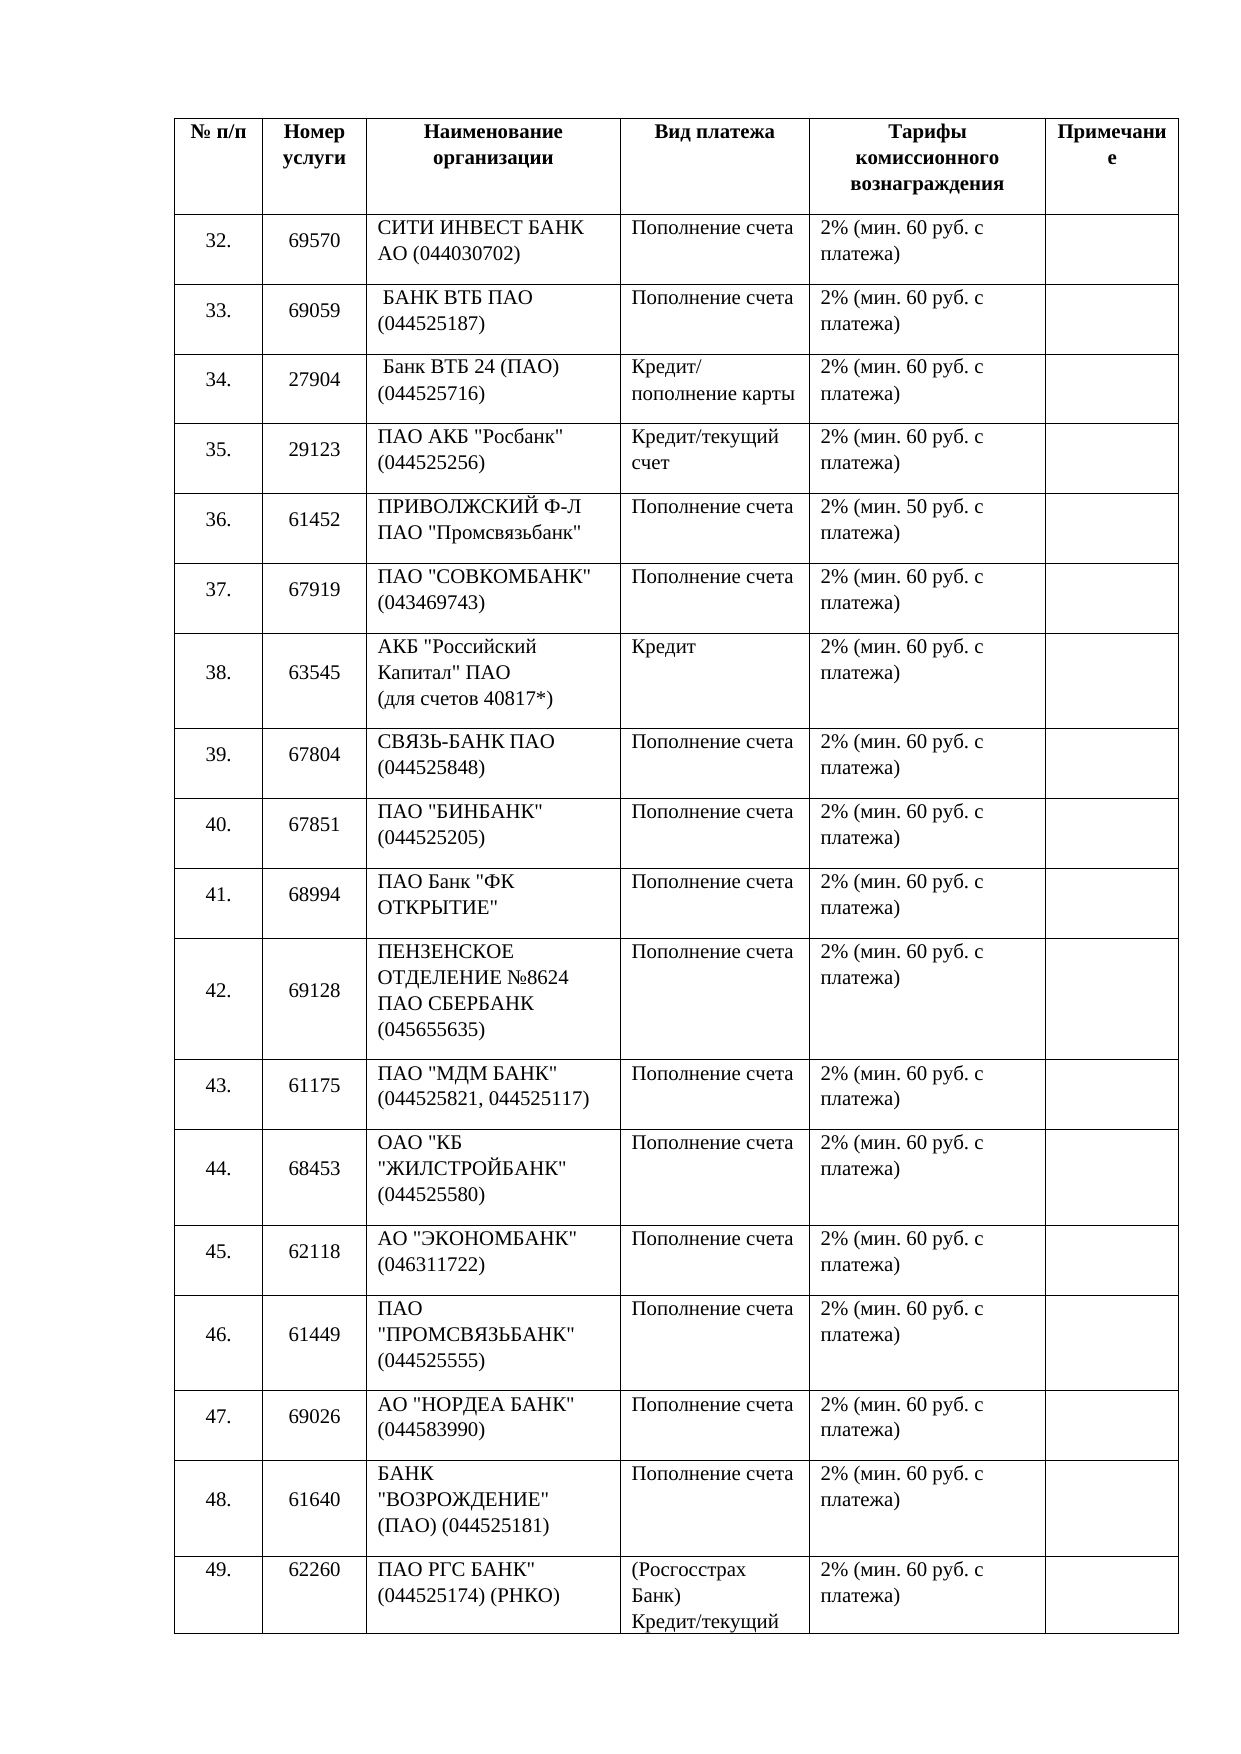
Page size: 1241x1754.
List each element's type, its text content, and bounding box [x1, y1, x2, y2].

table_cell 61449 [263, 1296, 366, 1390]
table_cell Пополнение счета [621, 939, 809, 1059]
table_cell АКБ "Российский Капитал" ПАО (для счетов 40817*) [367, 634, 620, 728]
table_cell 2% (мин. 60 руб. с платежа) [810, 799, 1045, 868]
table_cell 69570 [263, 215, 366, 284]
table_cell 67919 [263, 564, 366, 633]
table_cell 61452 [263, 494, 366, 563]
table_cell [1046, 1226, 1178, 1295]
table_cell ПАО "БИНБАНК" (044525205) [367, 799, 620, 868]
table_cell 2% (мин. 60 руб. с платежа) [810, 869, 1045, 938]
table_cell СВЯЗЬ-БАНК ПАО (044525848) [367, 729, 620, 798]
table_cell Пополнение счета [621, 1060, 809, 1129]
table_cell [1046, 1391, 1178, 1460]
table_cell Кредит/текущий счет [621, 424, 809, 493]
table_cell 33. [175, 285, 262, 353]
table_cell 2% (мин. 60 руб. с платежа) [810, 1461, 1045, 1556]
table_cell 68994 [263, 869, 366, 938]
table_cell ПАО Банк "ФК ОТКРЫТИЕ" [367, 869, 620, 938]
table_cell 38. [175, 634, 262, 728]
table_cell 2% (мин. 60 руб. с платежа) [810, 1226, 1045, 1295]
table_cell Пополнение счета [621, 799, 809, 868]
table_cell 63545 [263, 634, 366, 728]
table_cell 2% (мин. 60 руб. с платежа) [810, 939, 1045, 1059]
table_cell 62260 [263, 1557, 366, 1633]
table_cell Пополнение счета [621, 1226, 809, 1295]
table_header Вид платежа [621, 119, 809, 214]
table_cell [1046, 634, 1178, 728]
table_cell Пополнение счета [621, 285, 809, 353]
table_header Тарифы комиссионного вознаграждения [810, 119, 1045, 214]
table_cell 2% (мин. 60 руб. с платежа) [810, 1557, 1045, 1633]
table_header Примечание [1046, 119, 1178, 214]
table_cell 29123 [263, 424, 366, 493]
table_cell 2% (мин. 50 руб. с платежа) [810, 494, 1045, 563]
table_cell [1046, 1296, 1178, 1390]
table_cell 39. [175, 729, 262, 798]
table_cell 36. [175, 494, 262, 563]
table_cell 41. [175, 869, 262, 938]
table_cell [1046, 1060, 1178, 1129]
table_header № п/п [175, 119, 262, 214]
table_cell Пополнение счета [621, 1296, 809, 1390]
table_cell 2% (мин. 60 руб. с платежа) [810, 285, 1045, 353]
table_cell 27904 [263, 355, 366, 423]
table_cell 2% (мин. 60 руб. с платежа) [810, 1130, 1045, 1225]
table_cell [1046, 1130, 1178, 1225]
table_cell [1046, 564, 1178, 633]
table_header Номер услуги [263, 119, 366, 214]
table_cell 2% (мин. 60 руб. с платежа) [810, 1060, 1045, 1129]
table_cell 48. [175, 1461, 262, 1556]
table_cell 34. [175, 355, 262, 423]
table_cell Кредит [621, 634, 809, 728]
table_cell ОАО "КБ "ЖИЛСТРОЙБАНК" (044525580) [367, 1130, 620, 1225]
table_cell Пополнение счета [621, 494, 809, 563]
table_cell 40. [175, 799, 262, 868]
table_cell 69059 [263, 285, 366, 353]
table_cell [1046, 799, 1178, 868]
table_cell [1046, 424, 1178, 493]
table_cell Пополнение счета [621, 215, 809, 284]
table_cell 2% (мин. 60 руб. с платежа) [810, 215, 1045, 284]
table_cell 2% (мин. 60 руб. с платежа) [810, 634, 1045, 728]
table_cell Пополнение счета [621, 1391, 809, 1460]
table_header Наименование организации [367, 119, 620, 214]
table_cell АО "НОРДЕА БАНК" (044583990) [367, 1391, 620, 1460]
table_cell [1046, 1461, 1178, 1556]
table_cell 2% (мин. 60 руб. с платежа) [810, 424, 1045, 493]
table_cell [1046, 1557, 1178, 1633]
table_cell 49. [175, 1557, 262, 1633]
table_cell 37. [175, 564, 262, 633]
table_cell [1046, 939, 1178, 1059]
table_cell Пополнение счета [621, 1461, 809, 1556]
table_cell [1046, 729, 1178, 798]
table_cell ПАО "МДМ БАНК" (044525821, 044525117) [367, 1060, 620, 1129]
table_cell 69128 [263, 939, 366, 1059]
table_cell Банк ВТБ 24 (ПАО) (044525716) [367, 355, 620, 423]
table_cell 2% (мин. 60 руб. с платежа) [810, 729, 1045, 798]
table_cell Пополнение счета [621, 564, 809, 633]
table_cell 2% (мин. 60 руб. с платежа) [810, 564, 1045, 633]
table_cell ПАО "СОВКОМБАНК" (043469743) [367, 564, 620, 633]
table_cell СИТИ ИНВЕСТ БАНК АО (044030702) [367, 215, 620, 284]
table_cell [1046, 869, 1178, 938]
table_cell Пополнение счета [621, 1130, 809, 1225]
table_cell 69026 [263, 1391, 366, 1460]
table_cell ПРИВОЛЖСКИЙ Ф-Л ПАО "Промсвязьбанк" [367, 494, 620, 563]
table_cell АО "ЭКОНОМБАНК" (046311722) [367, 1226, 620, 1295]
table_cell [1046, 355, 1178, 423]
table_cell Пополнение счета [621, 729, 809, 798]
table_cell Пополнение счета [621, 869, 809, 938]
table_cell 42. [175, 939, 262, 1059]
table_cell 61175 [263, 1060, 366, 1129]
table_cell 46. [175, 1296, 262, 1390]
table_cell Кредит/пополнение карты [621, 355, 809, 423]
table_cell 2% (мин. 60 руб. с платежа) [810, 1391, 1045, 1460]
table_cell ПАО "ПРОМСВЯЗЬБАНК" (044525555) [367, 1296, 620, 1390]
table_cell 47. [175, 1391, 262, 1460]
table_cell 62118 [263, 1226, 366, 1295]
table_cell [1046, 494, 1178, 563]
table_cell 67851 [263, 799, 366, 868]
table_cell 61640 [263, 1461, 366, 1556]
table_cell 32. [175, 215, 262, 284]
table_cell ПАО РГС БАНК" (044525174) (РНКО) [367, 1557, 620, 1633]
table_cell ПАО АКБ "Росбанк" (044525256) [367, 424, 620, 493]
table_cell [1046, 215, 1178, 284]
table_cell 44. [175, 1130, 262, 1225]
table_cell 67804 [263, 729, 366, 798]
table_cell 35. [175, 424, 262, 493]
table_cell 68453 [263, 1130, 366, 1225]
table_cell ПЕНЗЕНСКОЕ ОТДЕЛЕНИЕ №8624 ПАО СБЕРБАНК (045655635) [367, 939, 620, 1059]
table_cell (Росгосстрах Банк) Кредит/текущий счет [621, 1557, 809, 1633]
table_cell 45. [175, 1226, 262, 1295]
table_cell БАНК ВТБ ПАО (044525187) [367, 285, 620, 353]
table_cell [1046, 285, 1178, 353]
table_cell БАНК "ВОЗРОЖДЕНИЕ" (ПАО) (044525181) [367, 1461, 620, 1556]
table_cell 2% (мин. 60 руб. с платежа) [810, 355, 1045, 423]
table_cell 2% (мин. 60 руб. с платежа) [810, 1296, 1045, 1390]
table_cell 43. [175, 1060, 262, 1129]
